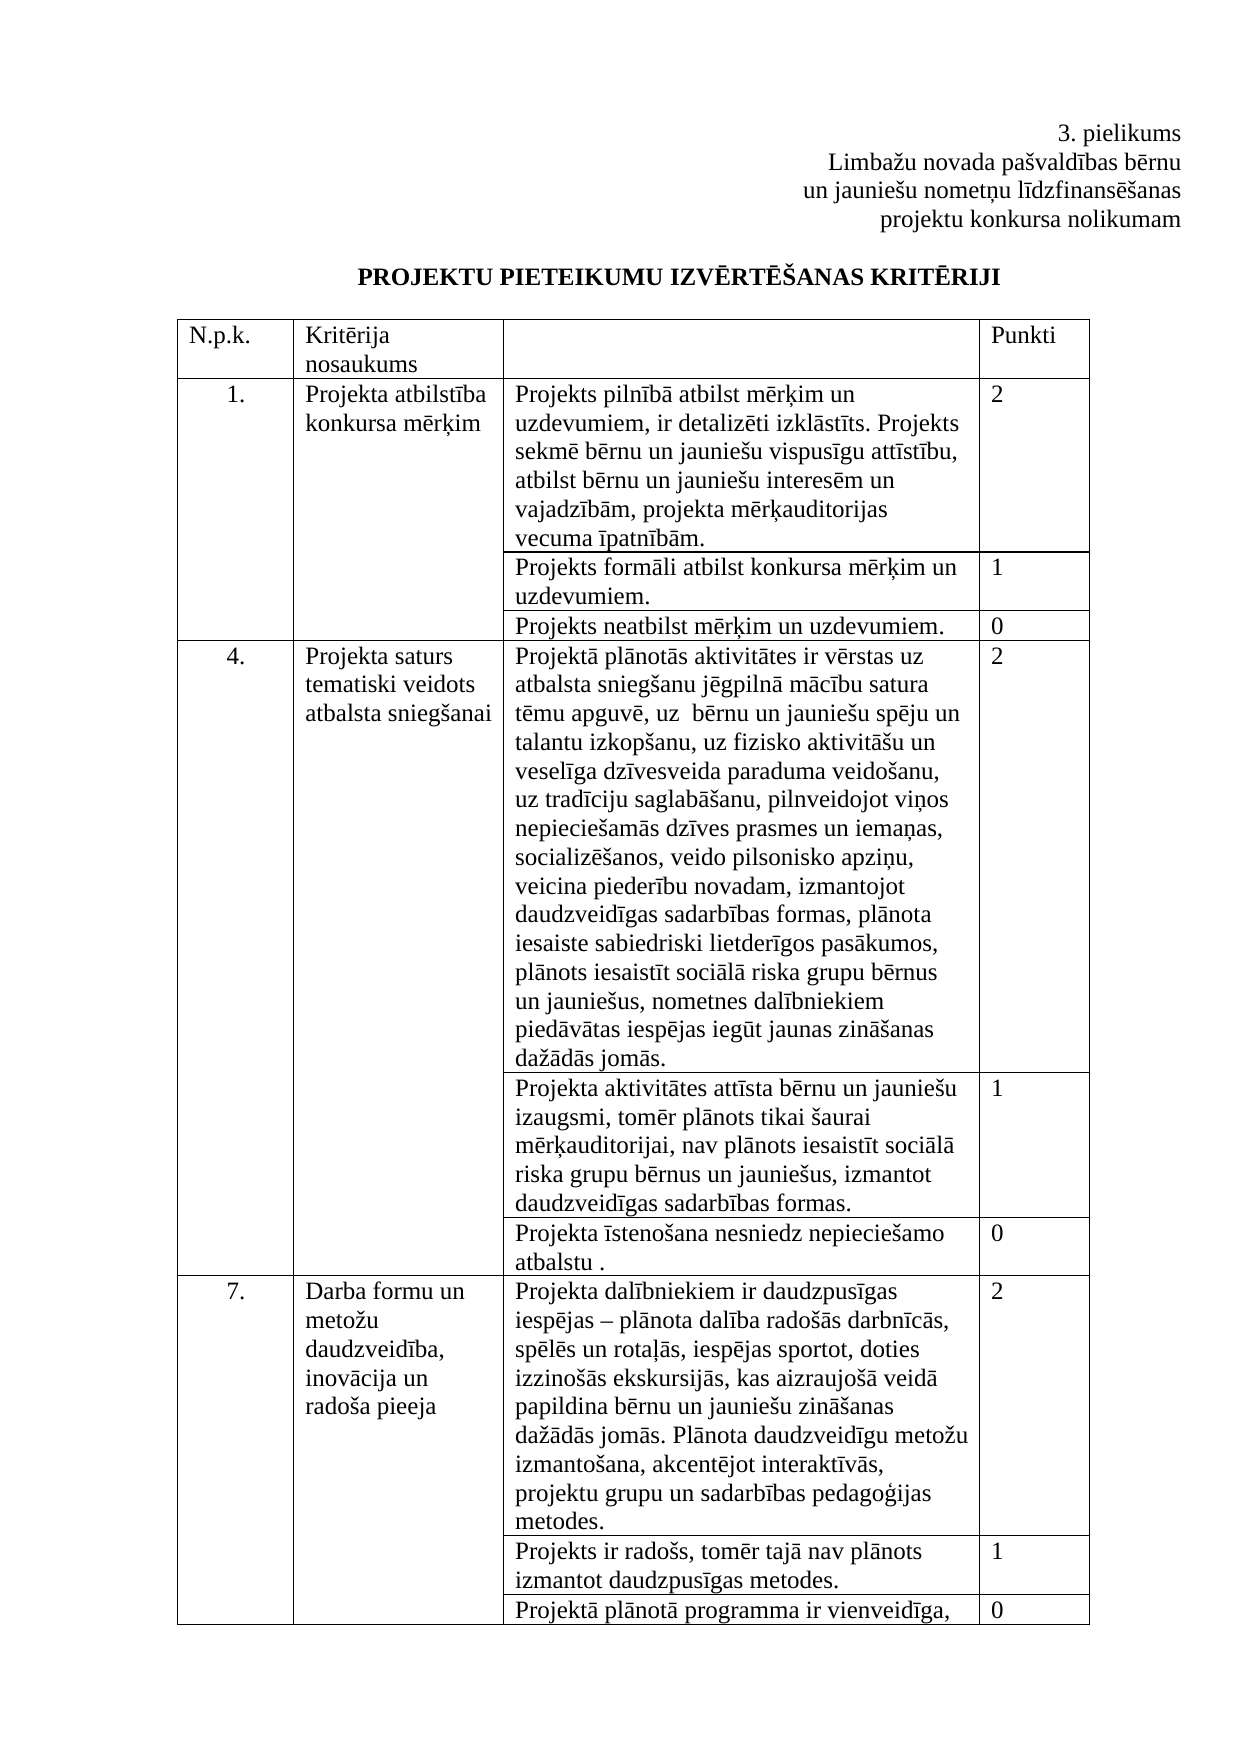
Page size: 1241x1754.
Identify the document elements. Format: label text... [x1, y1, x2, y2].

table_cell Projekts ir radošs, tomēr tajā nav plānots izmantot daudzpusīgas metodes. [504, 1536, 979, 1594]
table_cell Projektā plānotās aktivitātes ir vērstas uz atbalsta sniegšanu jēgpilnā mācību satura tēmu apguvē, uz bērnu un jauniešu spēju un talantu izkopšanu, uz fizisko aktivitāšu un veselīga dzīvesveida paraduma veidošanu, uz tradīciju saglabāšanu, pilnveidojot viņos nepieciešamās dzīves prasmes un iemaņas, socializēšanos, veido pilsonisko apziņu, veicina piederību novadam, izmantojot daudzveidīgas sadarbības formas, plānota iesaiste sabiedriski lietderīgos pasākumos, plānots iesaistīt sociālā riska grupu bērnus un jauniešus, nometnes dalībniekiem piedāvātas iespējas iegūt jaunas zināšanas dažādās jomās. [504, 641, 979, 1072]
table_cell Darba formu un metožu daudzveidība, inovācija un radoša pieeja [294, 1276, 503, 1623]
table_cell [504, 1595, 979, 1623]
table_header Punkti [980, 320, 1089, 378]
table_cell 2 [980, 1276, 1089, 1535]
text PROJEKTU PIETEIKUMU IZVĒRTĒŠANAS KRITĒRIJI [177, 262, 1181, 291]
table_header Kritērija nosaukums [294, 320, 503, 378]
table_cell Projekts neatbilst mērķim un uzdevumiem. [504, 611, 979, 640]
table_cell 1 [980, 1073, 1089, 1217]
table_cell Projekts pilnībā atbilst mērķim un uzdevumiem, ir detalizēti izklāstīts. Projekts sekmē bērnu un jauniešu vispusīgu attīstību, atbilst bērnu un jauniešu interesēm un vajadzībām, projekta mērķauditorijas vecuma īpatnībām. [504, 379, 979, 551]
text un jauniešu nometņu līdzfinansēšanas [162, 176, 1181, 204]
table_cell Projekta īstenošana nesniedz nepieciešamo atbalstu . [504, 1218, 979, 1275]
table_cell 0 [980, 1218, 1089, 1275]
table_header N.p.k. [178, 320, 293, 378]
table_cell Projekta atbilstība konkursa mērķim [294, 379, 503, 640]
table_cell Projekta saturs tematiski veidots atbalsta sniegšanai [294, 641, 503, 1275]
table_cell Projekta aktivitātes attīsta bērnu un jauniešu izaugsmi, tomēr plānots tikai šaurai mērķauditorijai, nav plānots iesaistīt sociālā riska grupu bērnus un jauniešus, izmantot daudzveidīgas sadarbības formas. [504, 1073, 979, 1217]
table_cell 2 [980, 641, 1089, 1072]
table_header [504, 320, 979, 378]
table_cell [178, 641, 293, 1275]
table_cell 0 [980, 611, 1089, 640]
table_cell Projekts formāli atbilst konkursa mērķim un uzdevumiem. [504, 553, 979, 610]
text 3. pielikums [777, 118, 1181, 147]
table_cell 1 [980, 553, 1089, 610]
table_cell 1 [980, 1536, 1089, 1594]
text projektu konkursa nolikumam [162, 204, 1181, 233]
table_cell 2 [980, 379, 1089, 551]
table_cell [178, 1276, 293, 1623]
text Limbažu novada pašvaldības bērnu [162, 147, 1181, 176]
table_cell [178, 379, 293, 640]
table_cell 0 [980, 1595, 1089, 1623]
table_cell Projekta dalībniekiem ir daudzpusīgas iespējas – plānota dalība radošās darbnīcās, spēlēs un rotaļās, iespējas sportot, doties izzinošās ekskursijās, kas aizraujošā veidā papildina bērnu un jauniešu zināšanas dažādās jomās. Plānota daudzveidīgu metožu izmantošana, akcentējot interaktīvās, projektu grupu un sadarbības pedagoģijas metodes. [504, 1276, 979, 1535]
